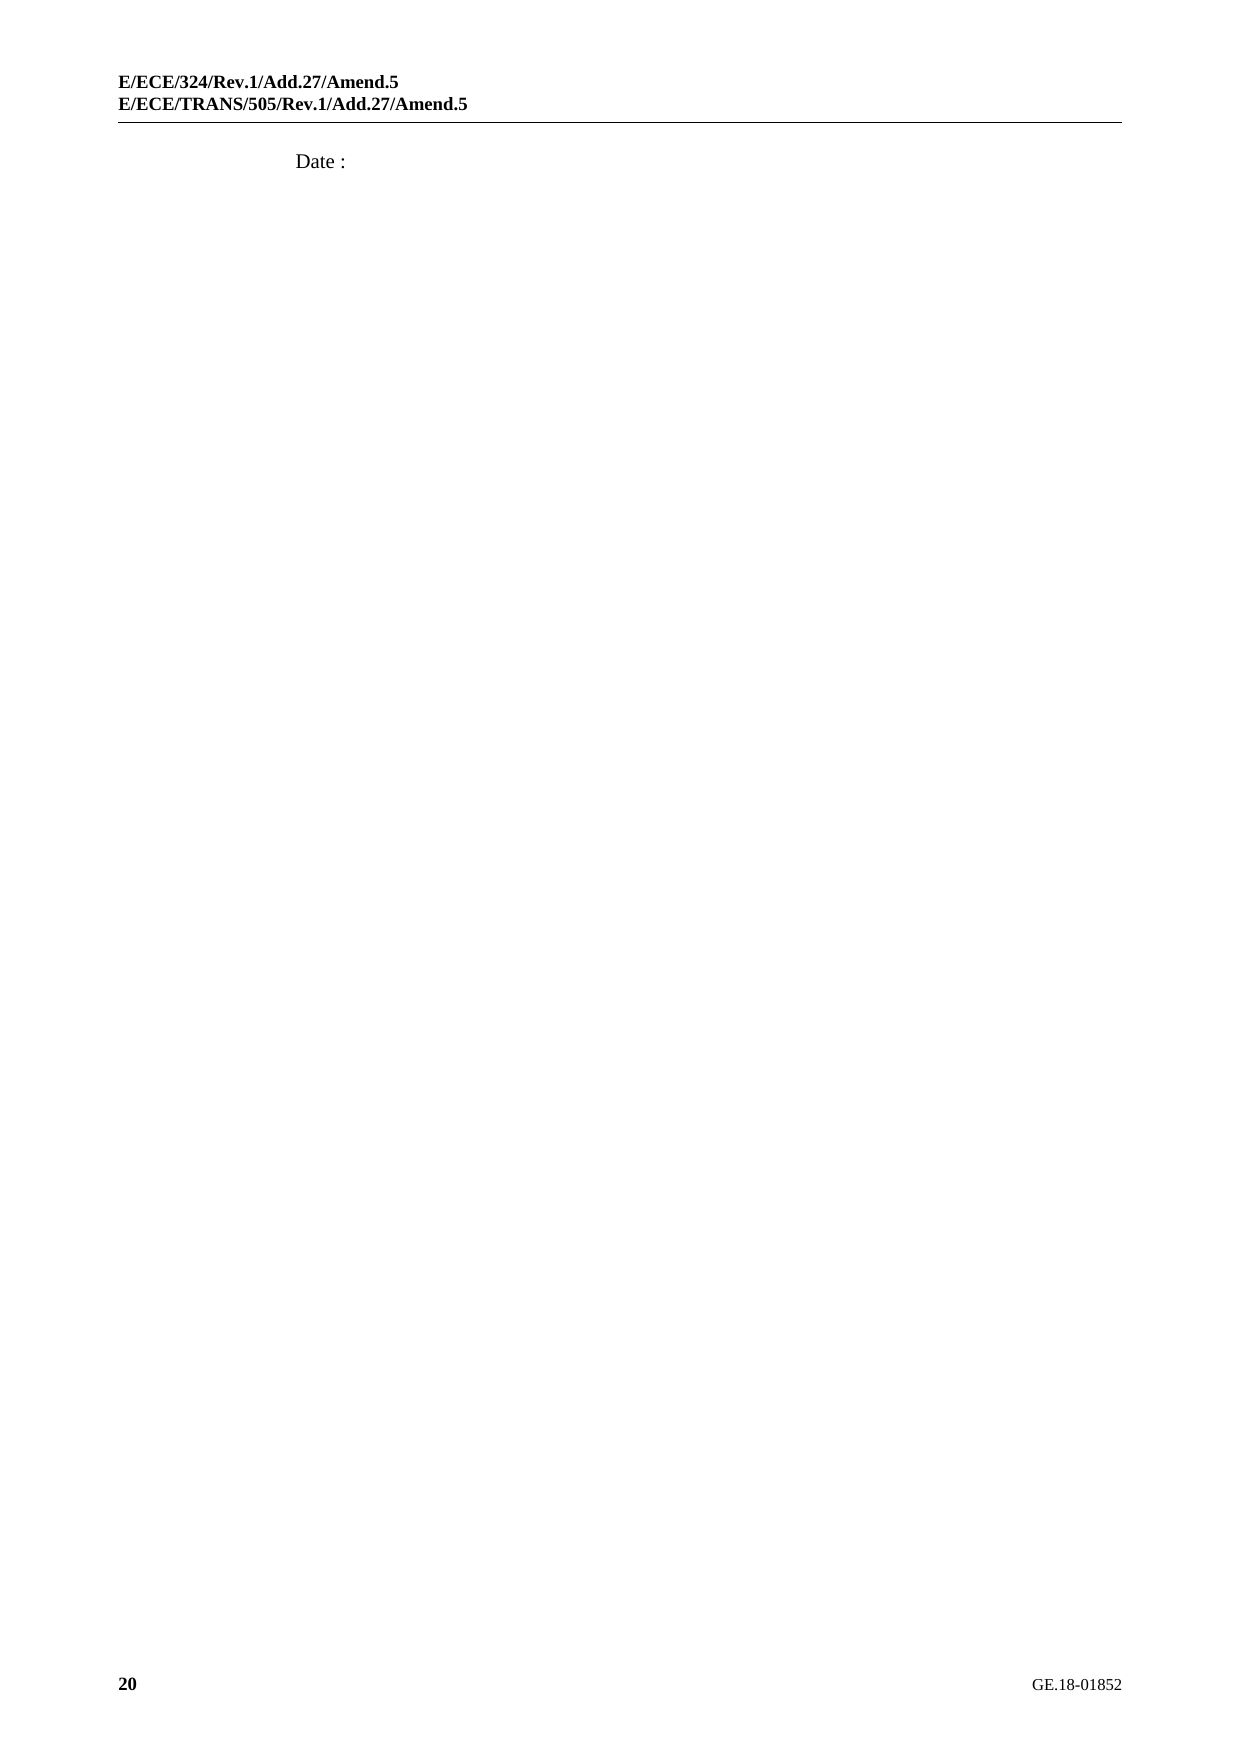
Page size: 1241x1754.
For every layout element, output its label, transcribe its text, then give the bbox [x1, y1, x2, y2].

text Date : [295, 148, 1004, 173]
